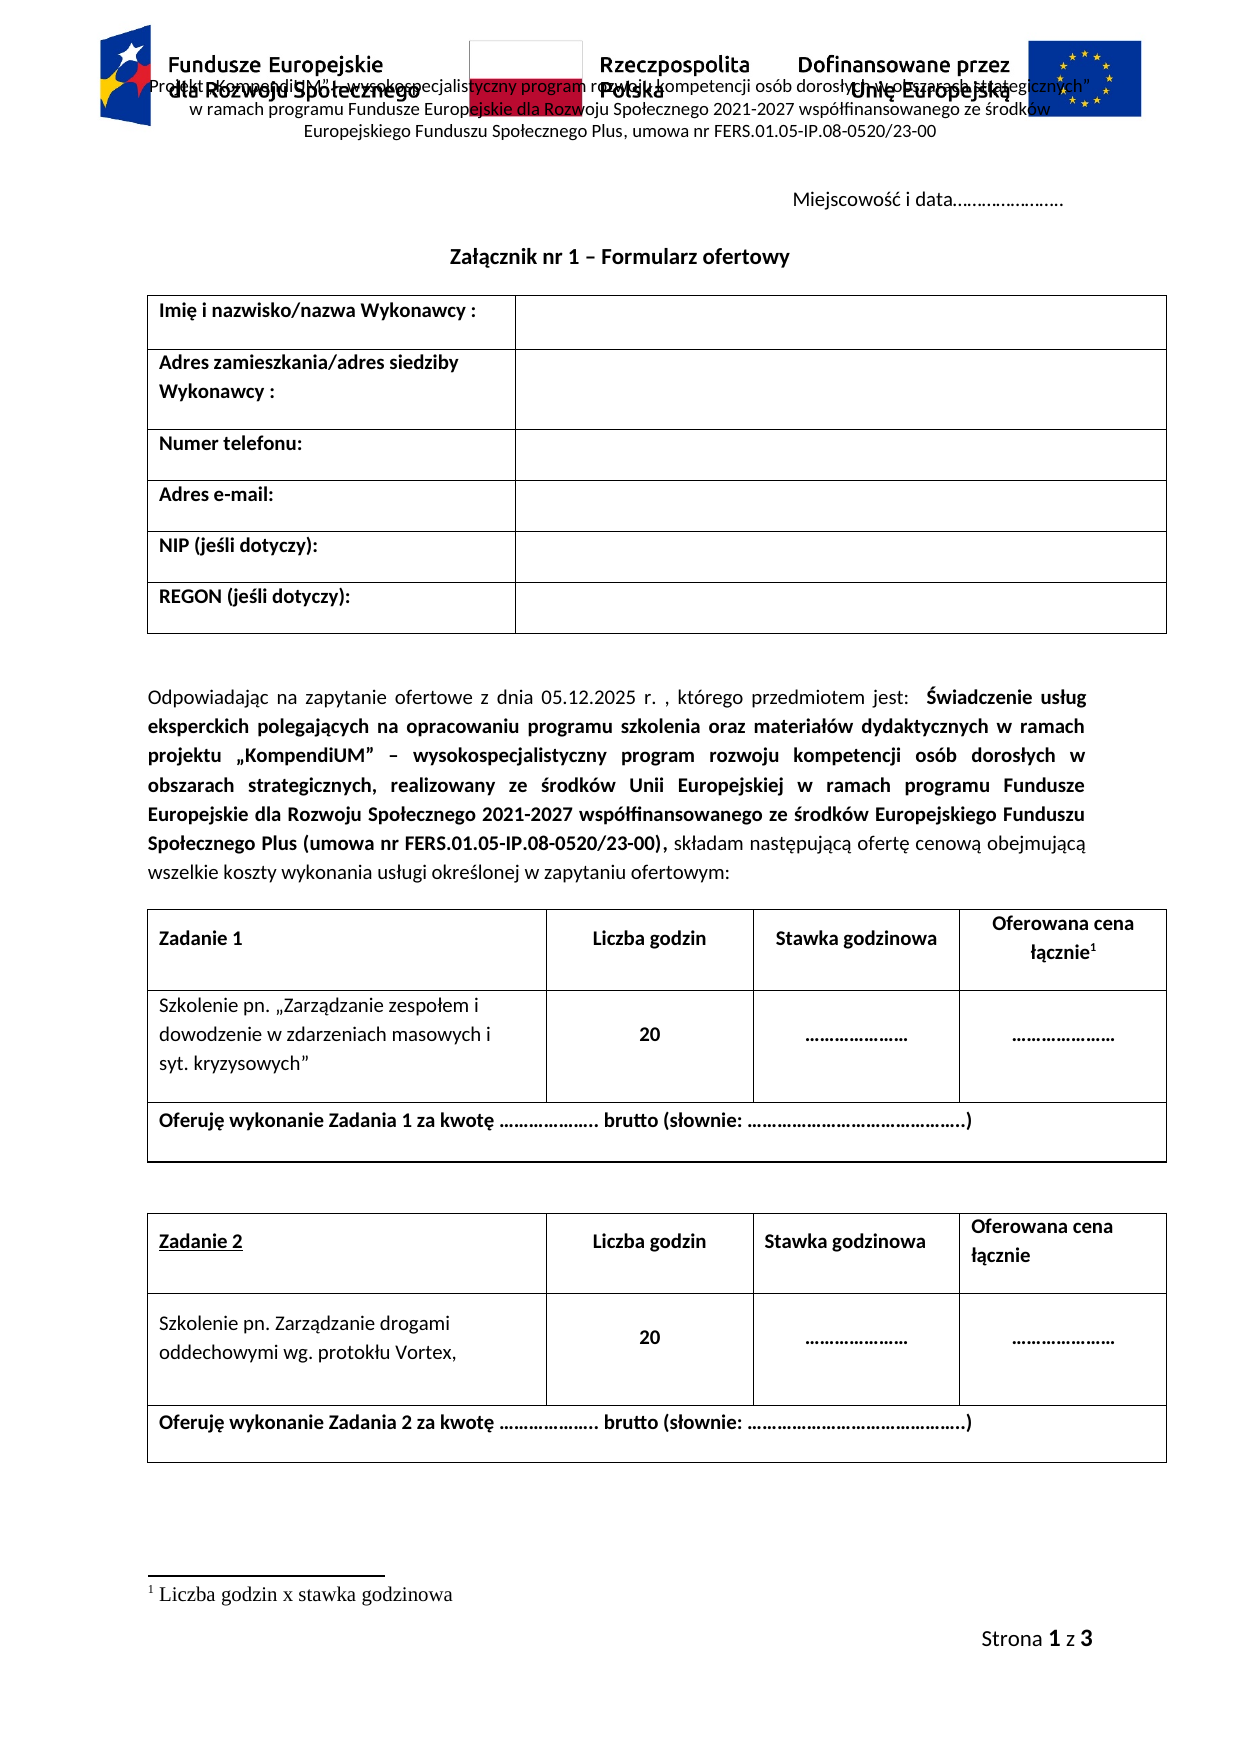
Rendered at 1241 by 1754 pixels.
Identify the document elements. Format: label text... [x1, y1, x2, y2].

text Odpowiadając na zapytanie ofertowe z dnia 05.12.2025 r. , którego przedmiotem jest: Świadczenie usług eksperckich polegających na opracowaniu programu szkolenia oraz materiałów dydaktycznych w ramach projektu „KompendiUM” – wysokospecjalistyczny program rozwoju kompetencji osób dorosłych w obszarach strategicznych, realizowany ze środków Unii Europejskiej w ramach programu Fundusze Europejskie dla Rozwoju Społecznego 2021-2027 współfinansowanego ze środków Europejskiego Funduszu Społecznego Plus (umowa nr FERS.01.05-IP.08-0520/23-00), składam następującą ofertę cenową obejmującą wszelkie koszty wykonania usługi określonej w zapytaniu ofertowym: [148, 684, 1087, 885]
table_cell Oferuję wykonanie Zadania 2 za kwotę ……………….. brutto (słownie: ……………………………………..) [148, 1406, 1166, 1462]
table_cell 20 [547, 1294, 753, 1405]
table_cell ………………… [754, 991, 959, 1102]
table_cell Szkolenie pn. Zarządzanie drogami oddechowymi wg. protokłu Vortex, [148, 1294, 546, 1405]
table_header Imię i nazwisko/nazwa Wykonawcy : [148, 296, 515, 348]
table_header Oferowana cena łącznie [960, 910, 1166, 990]
table_header Stawka godzinowa [754, 910, 959, 990]
table_cell ………………… [754, 1294, 959, 1405]
table_header Zadanie 2 [148, 1214, 546, 1293]
text Załącznik nr 1 – Formularz ofertowy [148, 242, 1093, 270]
table_cell [516, 350, 1166, 429]
table_header Zadanie 1 [148, 910, 546, 990]
table_header Oferowana cena łącznie [960, 1214, 1166, 1293]
table_cell Adres zamieszkania/adres siedziby Wykonawcy : [148, 350, 515, 429]
table_cell ………………… [960, 1294, 1166, 1405]
table_cell Oferuję wykonanie Zadania 1 za kwotę ……………….. brutto (słownie: ……………………………………..) [148, 1103, 1166, 1161]
table_header [516, 296, 1166, 348]
picture [75, 0, 1166, 151]
table_cell [516, 532, 1166, 582]
table_cell [516, 481, 1166, 531]
table_header Stawka godzinowa [754, 1214, 959, 1293]
table_header Miejscowość i data………………….. [678, 187, 1078, 237]
table_cell Numer telefonu: [148, 430, 515, 480]
table_cell 20 [547, 991, 753, 1102]
table_cell REGON (jeśli dotyczy): [148, 583, 515, 633]
table_cell [516, 430, 1166, 480]
table_cell Adres e-mail: [148, 481, 515, 531]
table_cell ………………… [960, 991, 1166, 1102]
table_cell Szkolenie pn. „Zarządzanie zespołem i dowodzenie w zdarzeniach masowych i syt. kryzysowych” [148, 991, 546, 1102]
table_header Liczba godzin [547, 910, 753, 990]
table_cell [516, 583, 1166, 633]
table_cell NIP (jeśli dotyczy): [148, 532, 515, 582]
table_header Liczba godzin [547, 1214, 753, 1293]
